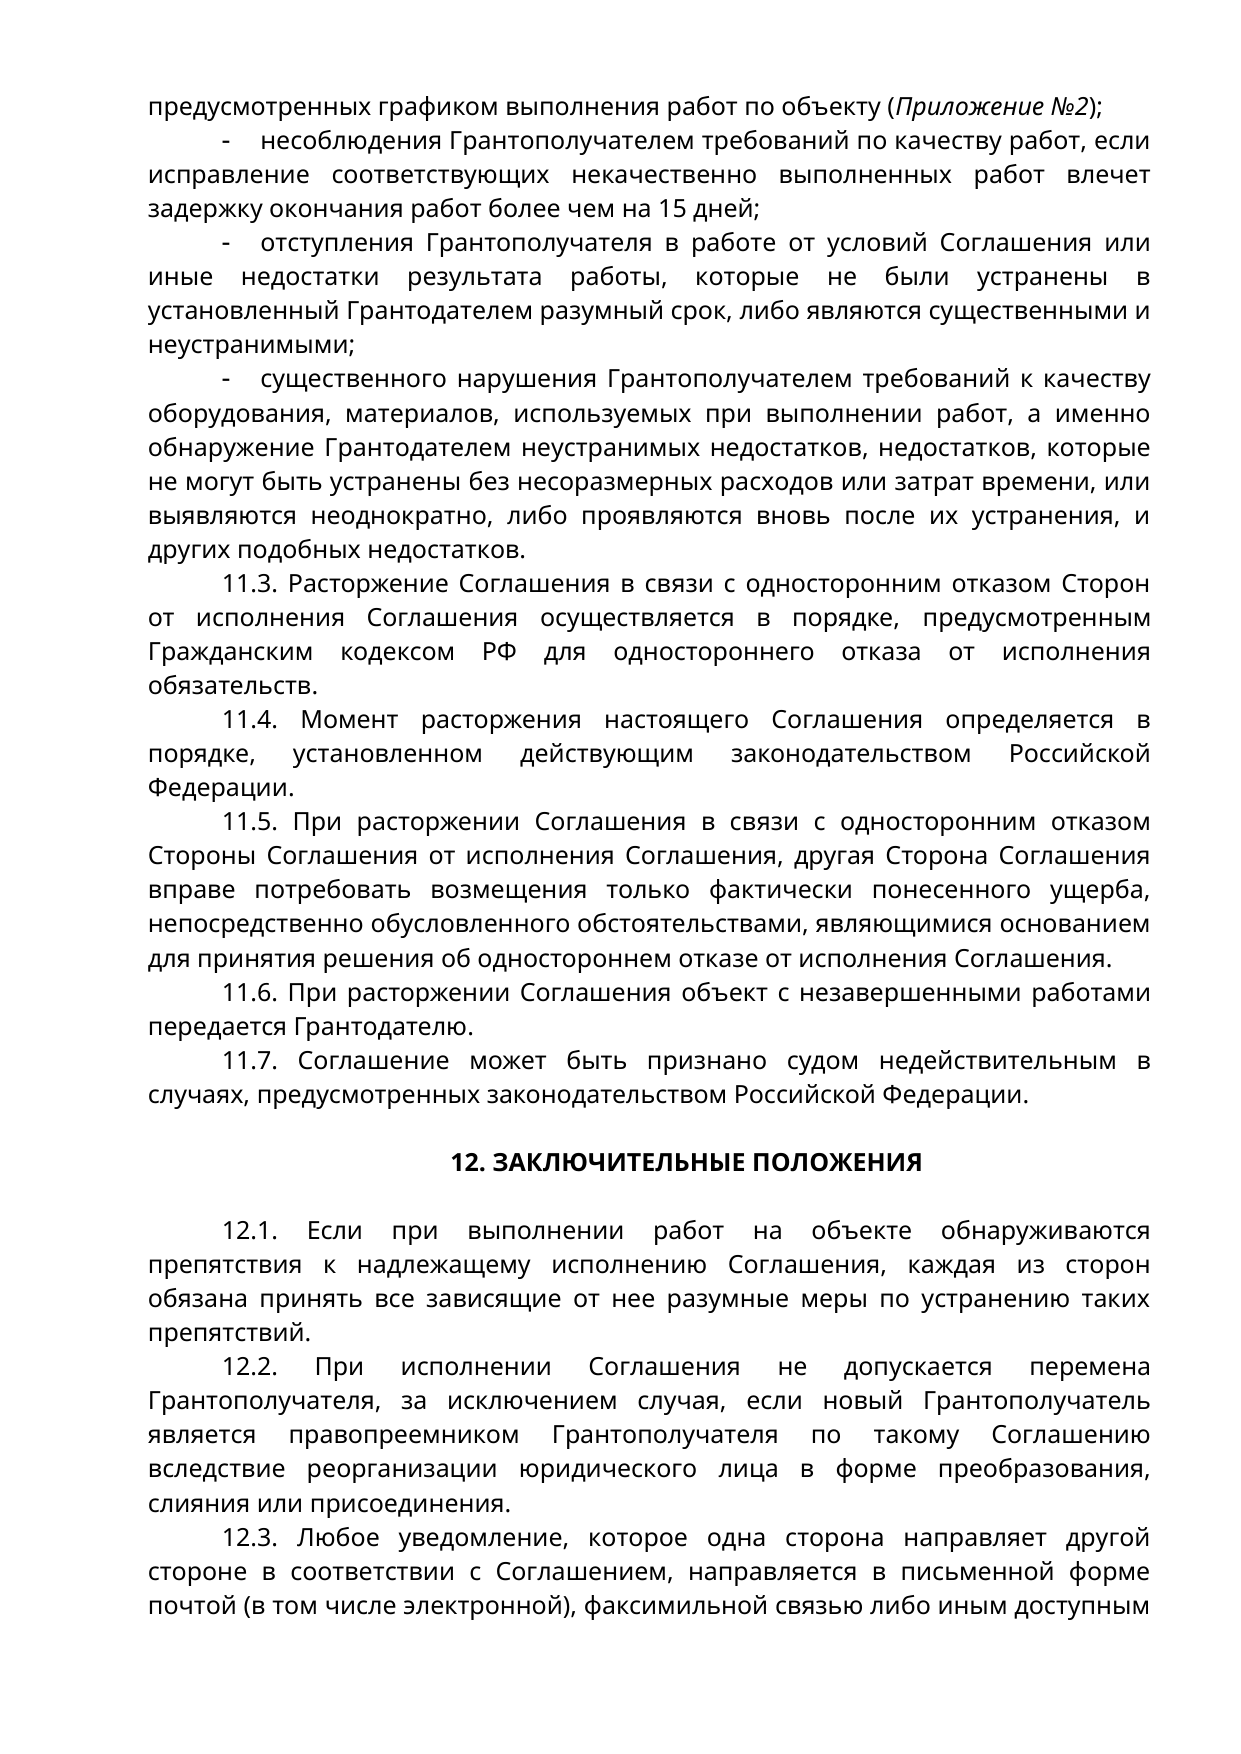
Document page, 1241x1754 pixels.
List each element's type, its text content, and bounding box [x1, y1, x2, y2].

text 12. ЗАКЛЮЧИТЕЛЬНЫЕ ПОЛОЖЕНИЯ [148, 1144, 1152, 1179]
text 11.3. Расторжение Соглашения в связи с односторонним отказом Сторон от исполнения Соглашения осуществляется в порядке, предусмотренным Гражданским кодексом РФ для одностороннего отказа от исполнения обязательств. [148, 566, 1152, 702]
list несоблюдения Грантополучателем требований по качеству работ, если исправление соответствующих некачественно выполненных работ влечет задержку окончания работ более чем на 15 дней; [148, 123, 1152, 225]
list существенного нарушения Грантополучателем требований к качеству оборудования, материалов, используемых при выполнении работ, а именно обнаружение Грантодателем неустранимых недостатков, недостатков, которые не могут быть устранены без несоразмерных расходов или затрат времени, или выявляются неоднократно, либо проявляются вновь после их устранения, и других подобных недостатков. [148, 361, 1152, 566]
text 11.6. При расторжении Соглашения объект с незавершенными работами передается Грантодателю. [148, 974, 1152, 1042]
text 12.1. Если при выполнении работ на объекте обнаруживаются препятствия к надлежащему исполнению Соглашения, каждая из сторон обязана принять все зависящие от нее разумные меры по устранению таких препятствий. [148, 1213, 1152, 1349]
text 11.7. Соглашение может быть признано судом недействительным в случаях, предусмотренных законодательством Российской Федерации. [148, 1042, 1152, 1111]
text 11.4. Момент расторжения настоящего Соглашения определяется в порядке, установленном действующим законодательством Российской Федерации. [148, 702, 1152, 804]
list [148, 89, 1152, 123]
list отступления Грантополучателя в работе от условий Соглашения или иные недостатки результата работы, которые не были устранены в установленный Грантодателем разумный срок, либо являются существенными и неустранимыми; [148, 225, 1152, 361]
text 11.5. При расторжении Соглашения в связи с односторонним отказом Стороны Соглашения от исполнения Соглашения, другая Сторона Соглашения вправе потребовать возмещения только фактически понесенного ущерба, непосредственно обусловленного обстоятельствами, являющимися основанием для принятия решения об одностороннем отказе от исполнения Соглашения. [148, 804, 1152, 974]
text 12.2. При исполнении Соглашения не допускается перемена Грантополучателя, за исключением случая, если новый Грантополучатель является правопреемником Грантополучателя по такому Соглашению вследствие реорганизации юридического лица в форме преобразования, слияния или присоединения. [148, 1349, 1152, 1519]
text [148, 1519, 1152, 1621]
